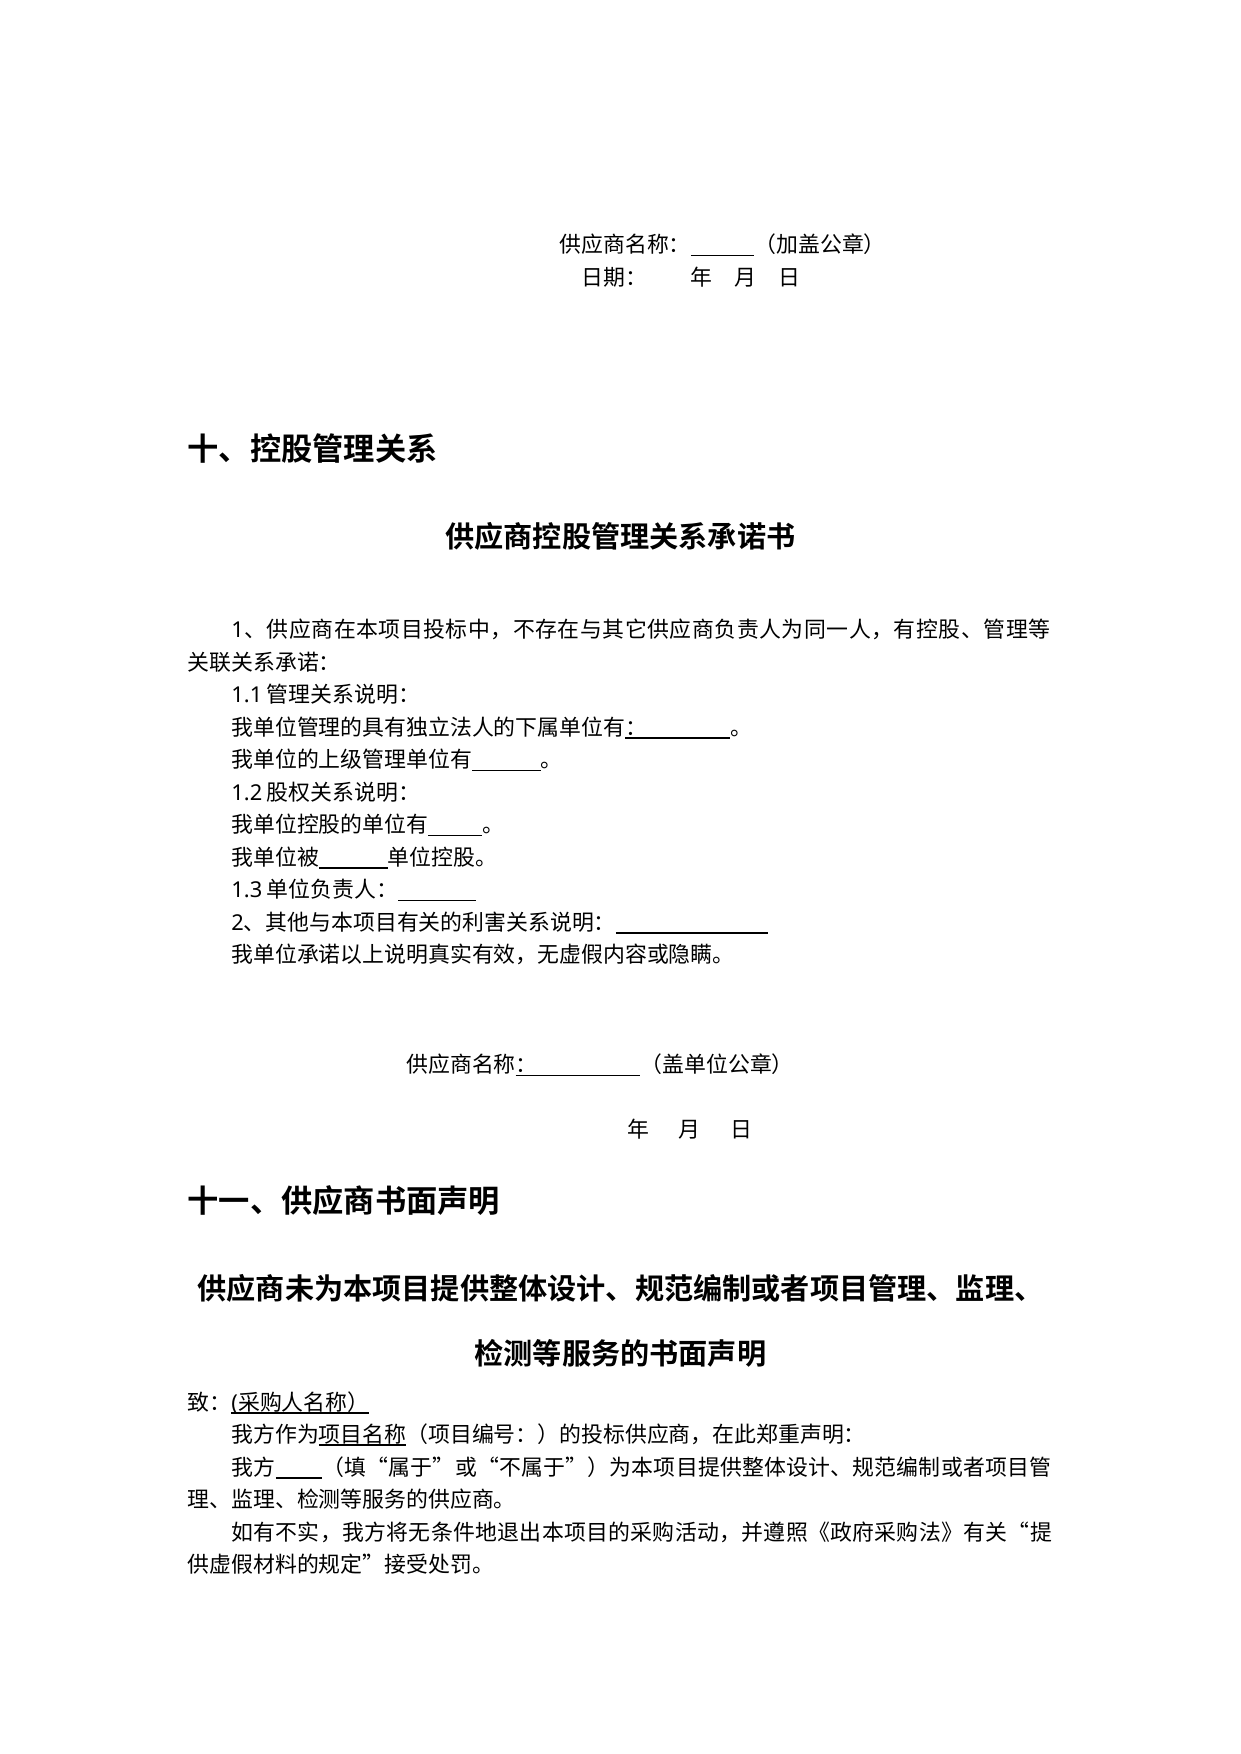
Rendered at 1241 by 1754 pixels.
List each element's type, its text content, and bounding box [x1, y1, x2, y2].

text 如有不实，我方将无条件地退出本项目的采购活动，并遵照《政府采购法》有关“提供虚假材料的规定”接受处罚。 [187, 1514, 1053, 1579]
text 1.2股权关系说明： [187, 774, 1053, 807]
text 我单位承诺以上说明真实有效，无虚假内容或隐瞒。 [187, 937, 1053, 969]
text 2、其他与本项目有关的利害关系说明： [187, 904, 1053, 937]
text 1.3单位负责人： [187, 872, 1053, 904]
text 供应商名称： （加盖公章） [187, 227, 1053, 259]
text 十、控股管理关系 [187, 414, 1053, 479]
text 供应商控股管理关系承诺书 [187, 502, 1053, 567]
text 1、供应商在本项目投标中，不存在与其它供应商负责人为同一人，有控股、管理等关联关系承诺： [187, 612, 1053, 677]
text 日期： 年 月 日 [187, 259, 1053, 292]
text 我方作为项目名称（项目编号：）的投标供应商，在此郑重声明： [187, 1417, 1053, 1449]
text 我单位的上级管理单位有 。 [187, 742, 1053, 774]
text 供应商未为本项目提供整体设计、规范编制或者项目管理、监理、检测等服务的书面声明 [187, 1254, 1053, 1384]
text 致：(采购人名称） [187, 1384, 1053, 1417]
text 十一、供应商书面声明 [187, 1167, 1053, 1232]
text 1.1管理关系说明： [187, 677, 1053, 709]
text 我单位管理的具有独立法人的下属单位有： 。 [187, 709, 1053, 742]
text 我方 （填“属于”或“不属于”）为本项目提供整体设计、规范编制或者项目管理、监理、检测等服务的供应商。 [187, 1449, 1053, 1514]
text 供应商名称： （盖单位公章） [187, 1047, 1053, 1079]
text 我单位控股的单位有 。 [187, 807, 1053, 839]
text 我单位被 单位控股。 [187, 839, 1053, 872]
text 年 月 日 [212, 1112, 1053, 1144]
